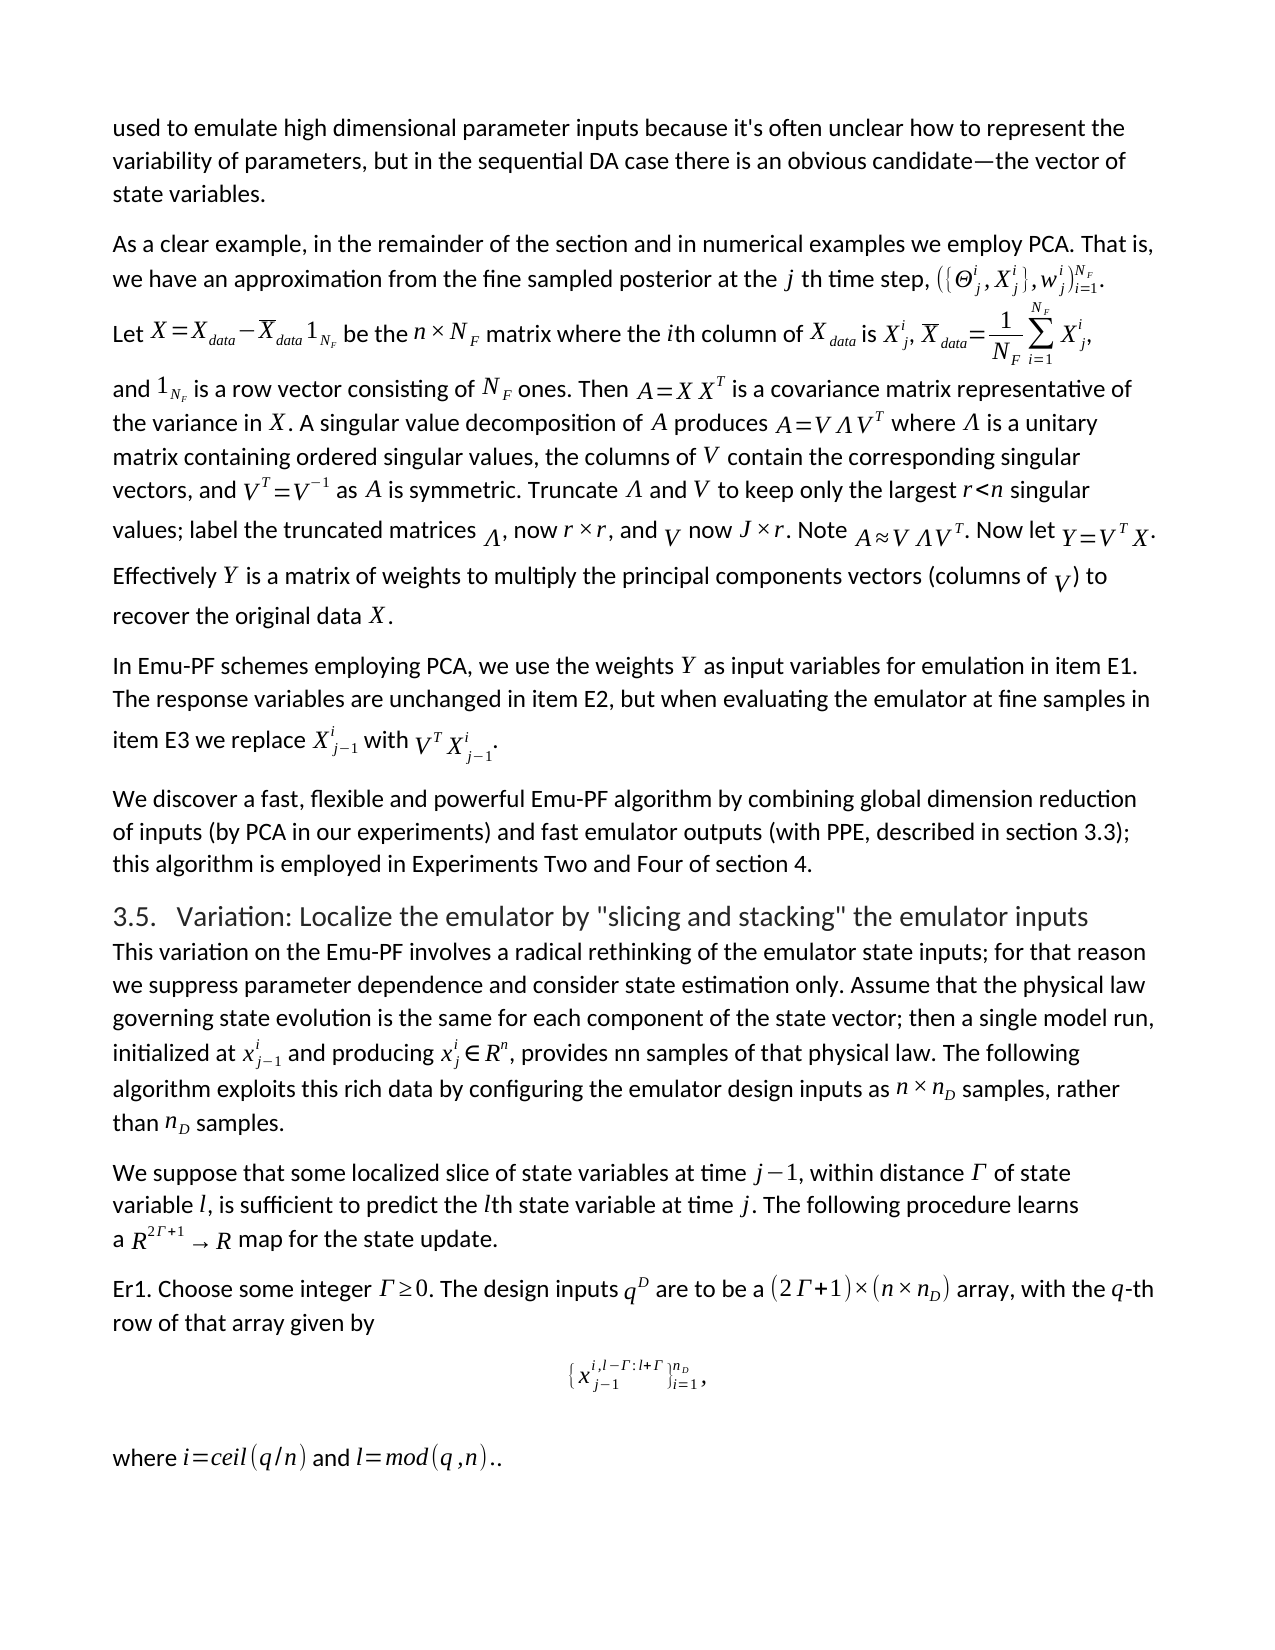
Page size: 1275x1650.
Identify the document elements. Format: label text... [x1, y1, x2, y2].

text In Emu-PF schemes employing PCA, we use the weights as input variables for emulation in item E1. The response variables are unchanged in item E2, but when evaluating the emulator at fine samples in item E3 we replace with . [112, 650, 1162, 764]
text This variation on the Emu-PF involves a radical rethinking of the emulator state inputs; for that reason we suppress parameter dependence and consider state estimation only. Assume that the physical law governing state evolution is the same for each component of the state vector; then a single model run, initialized at and producing , provides nn samples of that physical law. The following algorithm exploits this rich data by configuring the emulator design inputs as samples, rather than samples. [112, 937, 1162, 1138]
subtitle 3.5. Variation: Localize the emulator by "slicing and stacking" the emulator inputs [112, 898, 1162, 934]
text where and . [112, 1442, 1162, 1472]
text We suppose that some localized slice of state variables at time , within distance of state variable , is sufficient to predict the th state variable at time . The following procedure learns a map for the state update. [112, 1157, 1162, 1254]
table_header [113, 1357, 1162, 1392]
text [112, 112, 1162, 209]
text Er1. Choose some integer . The design inputs are to be a array, with the -th row of that array given by [112, 1273, 1162, 1338]
text We discover a fast, flexible and powerful Emu-PF algorithm by combining global dimension reduction of inputs (by PCA in our experiments) and fast emulator outputs (with PPE, described in section 3.3); this algorithm is employed in Experiments Two and Four of section 4. [112, 783, 1162, 879]
text As a clear example, in the remainder of the section and in numerical examples we employ PCA. That is, we have an approximation from the fine sampled posterior at the th time step, . Let be the matrix where the th column of is , , and is a row vector consisting of ones. Then is a covariance matrix representative of the variance in . A singular value decomposition of produces where is a unitary matrix containing ordered singular values, the columns of contain the corresponding singular vectors, and as is symmetric. Truncate and to keep only the largest singular values; label the truncated matrices , now , and now . Note . Now let . Effectively is a matrix of weights to multiply the principal components vectors (columns of ) to recover the original data . [112, 228, 1162, 631]
